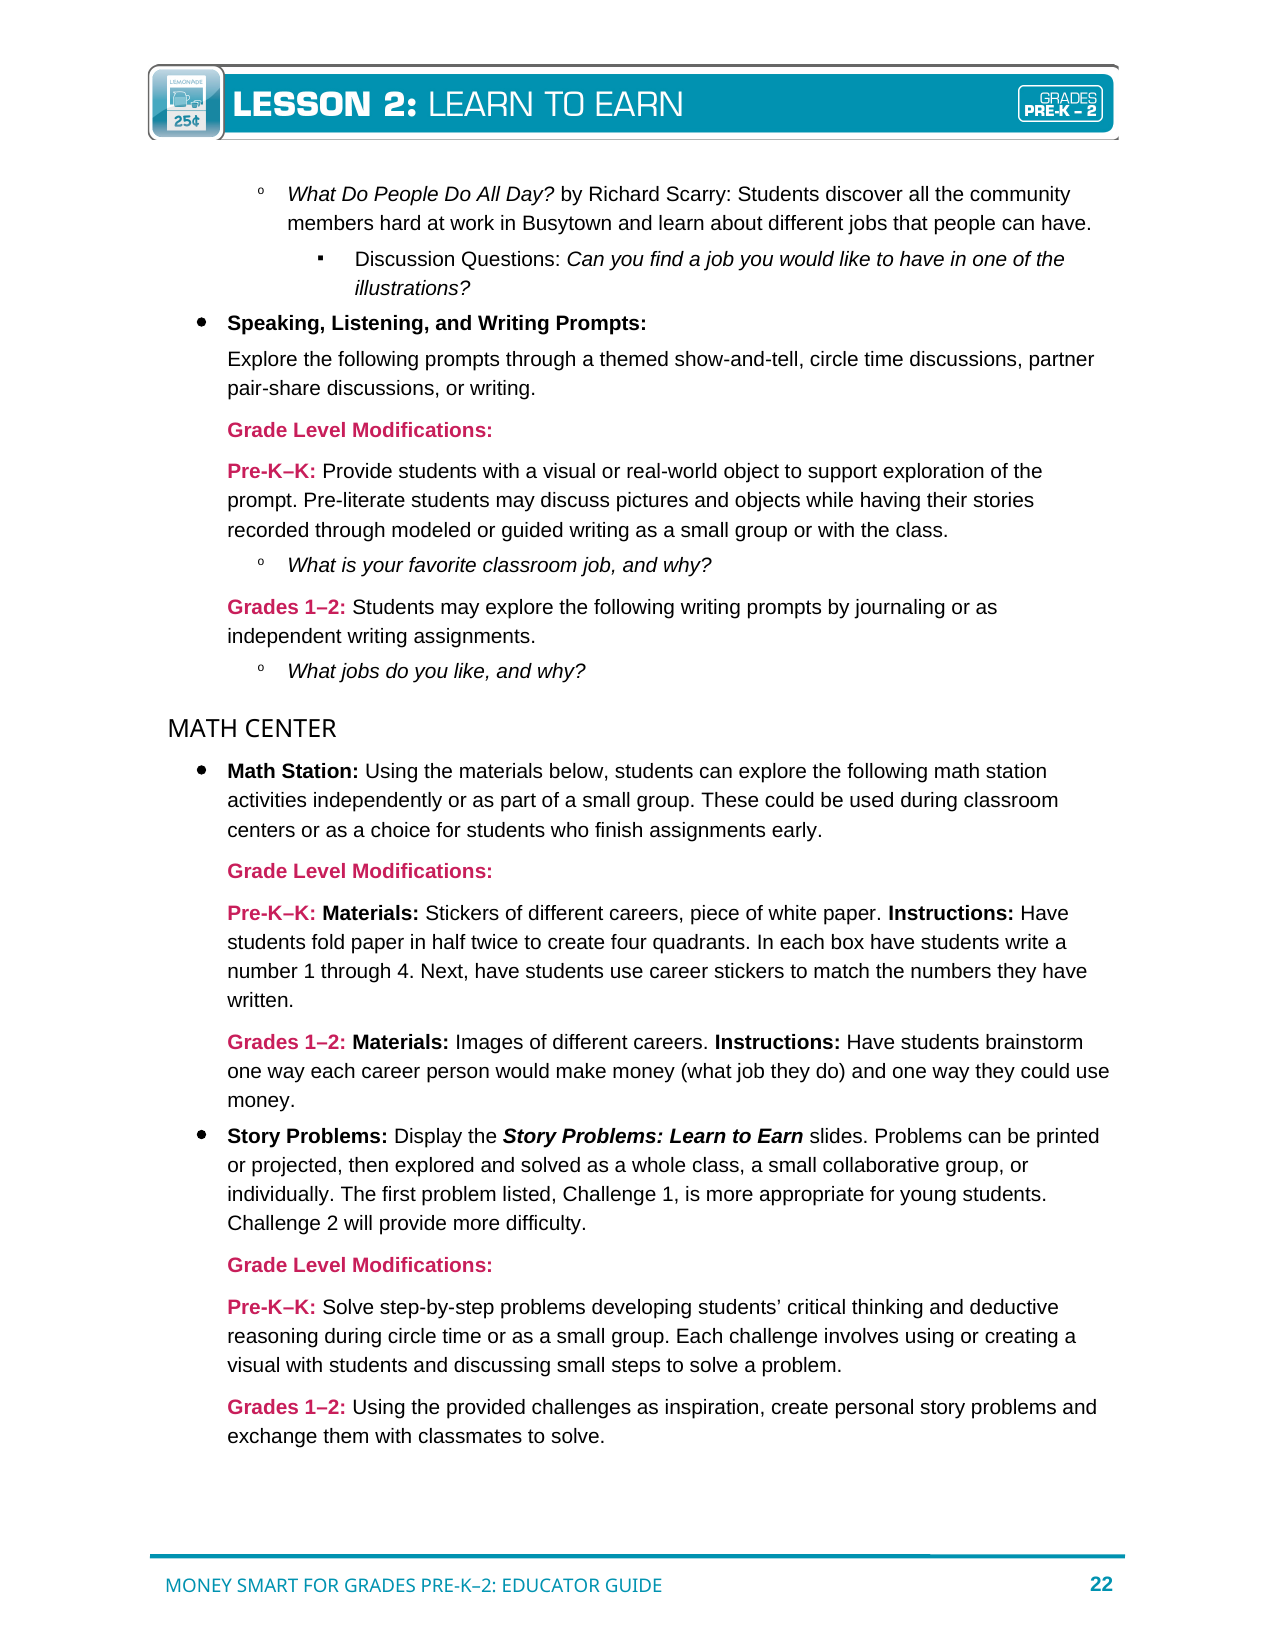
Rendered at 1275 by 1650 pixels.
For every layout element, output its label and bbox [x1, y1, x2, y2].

picture [147, 64, 1118, 140]
